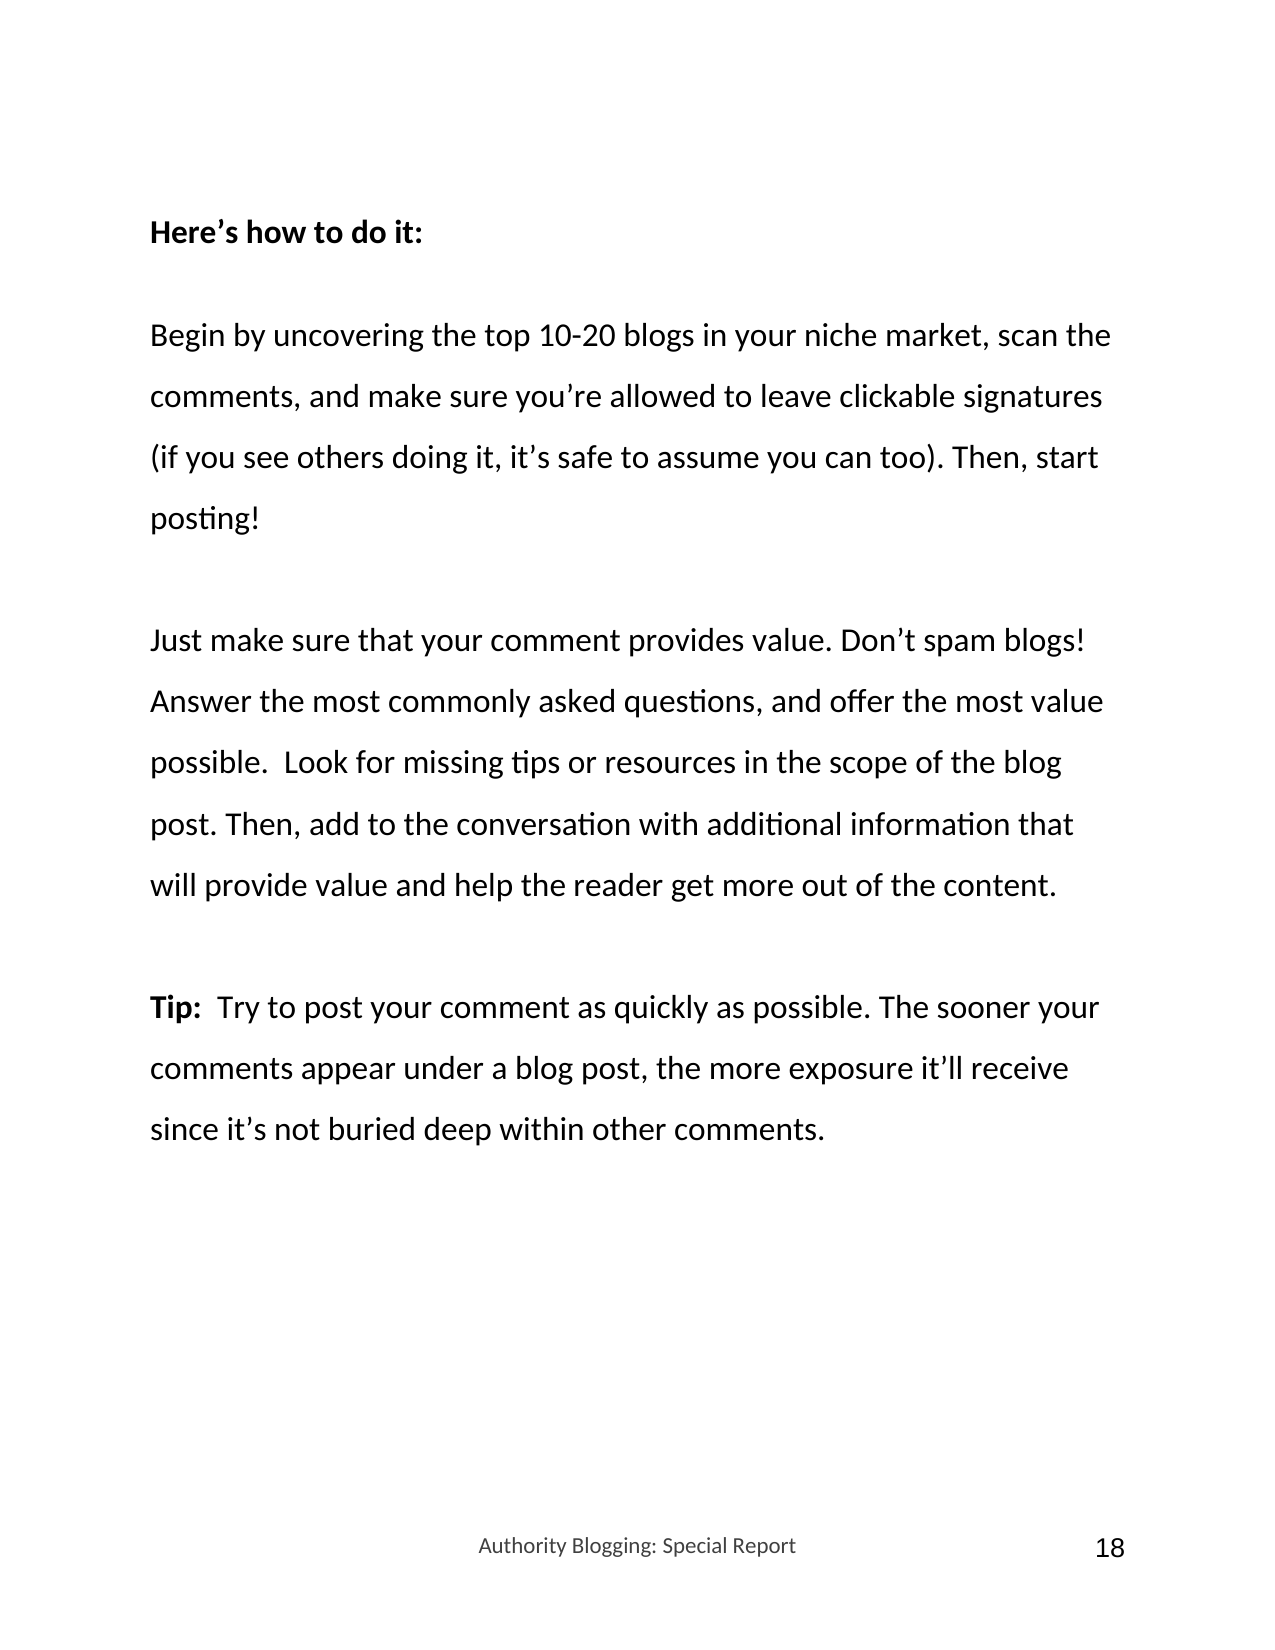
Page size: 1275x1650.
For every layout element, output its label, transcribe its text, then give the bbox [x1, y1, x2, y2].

text Begin by uncovering the top 10-20 blogs in your niche market, scan the comments, and make sure you’re allowed to leave clickable signatures (if you see others doing it, it’s safe to assume you can too). Then, start posting! Just make sure that your comment provides value. Don’t spam blogs! Answer the most commonly asked questions, and offer the most value possible. Look for missing tips or resources in the scope of the blog post. Then, add to the conversation with additional information that will provide value and help the reader get more out of the content. Tip: Try to post your comment as quickly as possible. The sooner your comments appear under a blog post, the more exposure it’ll receive since it’s not buried deep within other comments. [150, 314, 1125, 1148]
text Here’s how to do it: [150, 211, 1125, 299]
